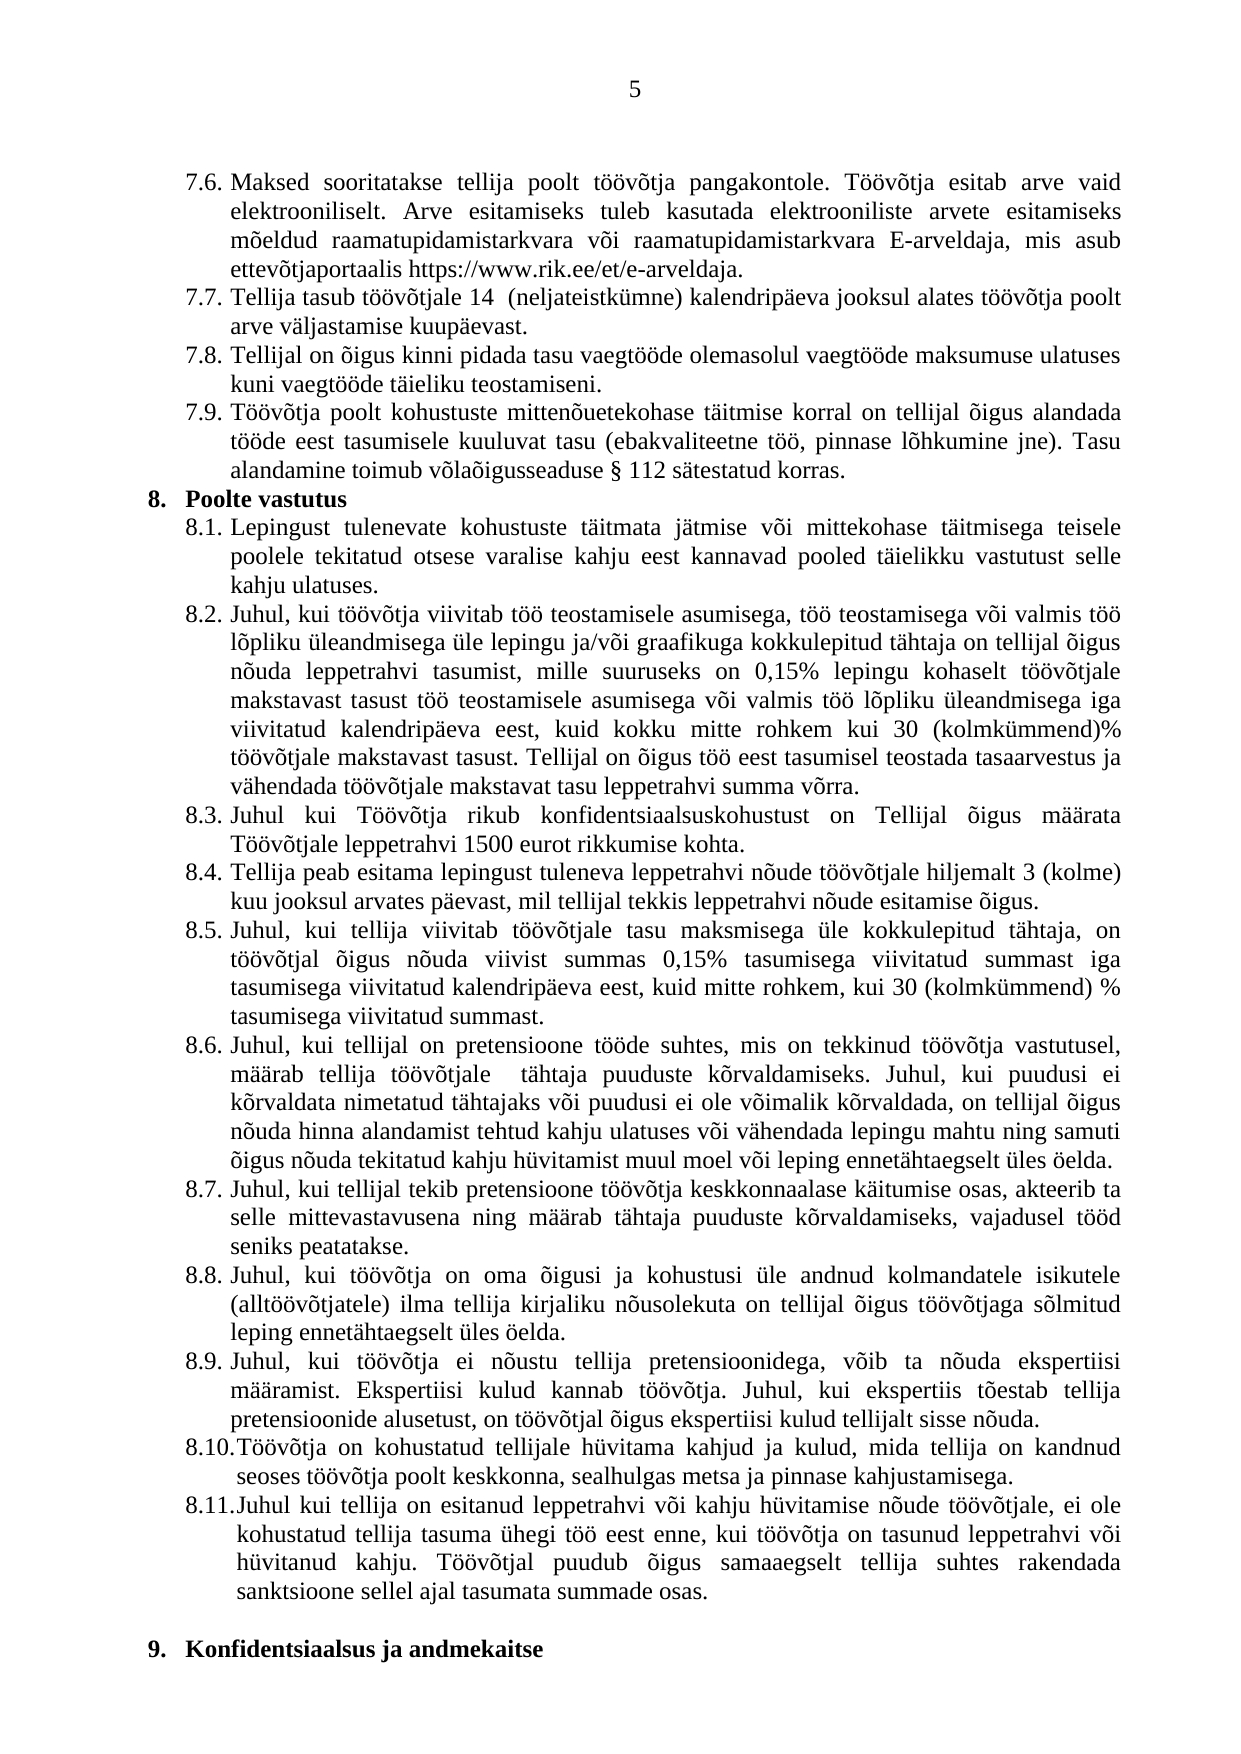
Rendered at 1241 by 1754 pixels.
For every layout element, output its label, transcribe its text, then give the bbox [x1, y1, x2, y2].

list Juhul, kui tellija viivitab töövõtjale tasu maksmisega üle kokkulepitud tähtaja, on töövõtjal õigus nõuda viivist summas 0,15% tasumisega viivitatud summast iga tasumisega viivitatud kalendripäeva eest, kuid mitte rohkem, kui 30 (kolmkümmend) % tasumisega viivitatud summast. [185, 915, 1122, 1030]
list Juhul, kui tellijal on pretensioone tööde suhtes, mis on tekkinud töövõtja vastutusel, määrab tellija töövõtjale tähtaja puuduste kõrvaldamiseks. Juhul, kui puudusi ei kõrvaldata nimetatud tähtajaks või puudusi ei ole võimalik kõrvaldada, on tellijal õigus nõuda hinna alandamist tehtud kahju ulatuses või vähendada lepingu mahtu ning samuti õigus nõuda tekitatud kahju hüvitamist muul moel või leping ennetähtaegselt üles öelda. [185, 1030, 1122, 1174]
list Juhul, kui tellijal tekib pretensioone töövõtja keskkonnaalase käitumise osas, akteerib ta selle mittevastavusena ning määrab tähtaja puuduste kõrvaldamiseks, vajadusel tööd seniks peatatakse. [185, 1174, 1122, 1260]
list Maksed sooritatakse tellija poolt töövõtja pangakontole. Töövõtja esitab arve vaid elektrooniliselt. Arve esitamiseks tuleb kasutada elektrooniliste arvete esitamiseks mõeldud raamatupidamistarkvara või raamatupidamistarkvara E-arveldaja, mis asub ettevõtjaportaalis https://www.rik.ee/et/e-arveldaja. [185, 167, 1122, 282]
list Poolte vastutus [148, 484, 1122, 512]
list Konfidentsiaalsus ja andmekaitse [148, 1634, 1122, 1662]
list Tellija tasub töövõtjale 14 (neljateistkümne) kalendripäeva jooksul alates töövõtja poolt arve väljastamise kuupäevast. [185, 282, 1122, 340]
list Töövõtja on kohustatud tellijale hüvitama kahjud ja kulud, mida tellija on kandnud seoses töövõtja poolt keskkonna, sealhulgas metsa ja pinnase kahjustamisega. [185, 1432, 1122, 1490]
list Juhul, kui töövõtja viivitab töö teostamisele asumisega, töö teostamisega või valmis töö lõpliku üleandmisega üle lepingu ja/või graafikuga kokkulepitud tähtaja on tellijal õigus nõuda leppetrahvi tasumist, mille suuruseks on 0,15% lepingu kohaselt töövõtjale makstavast tasust töö teostamisele asumisega või valmis töö lõpliku üleandmisega iga viivitatud kalendripäeva eest, kuid kokku mitte rohkem kui 30 (kolmkümmend)% töövõtjale makstavast tasust. Tellijal on õigus töö eest tasumisel teostada tasaarvestus ja vähendada töövõtjale makstavat tasu leppetrahvi summa võrra. [185, 599, 1122, 800]
list Juhul kui tellija on esitanud leppetrahvi või kahju hüvitamise nõude töövõtjale, ei ole kohustatud tellija tasuma ühegi töö eest enne, kui töövõtja on tasunud leppetrahvi või hüvitanud kahju. Töövõtjal puudub õigus samaaegselt tellija suhtes rakendada sanktsioone sellel ajal tasumata summade osas. [185, 1490, 1122, 1605]
list Juhul, kui töövõtja ei nõustu tellija pretensioonidega, võib ta nõuda ekspertiisi määramist. Ekspertiisi kulud kannab töövõtja. Juhul, kui ekspertiis tõestab tellija pretensioonide alusetust, on töövõtjal õigus ekspertiisi kulud tellijalt sisse nõuda. [185, 1346, 1122, 1432]
list Tellijal on õigus kinni pidada tasu vaegtööde olemasolul vaegtööde maksumuse ulatuses kuni vaegtööde täieliku teostamiseni. [185, 340, 1122, 397]
list Tellija peab esitama lepingust tuleneva leppetrahvi nõude töövõtjale hiljemalt 3 (kolme) kuu jooksul arvates päevast, mil tellijal tekkis leppetrahvi nõude esitamise õigus. [185, 857, 1122, 915]
list Juhul kui Töövõtja rikub konfidentsiaalsuskohustust on Tellijal õigus määrata Töövõtjale leppetrahvi 1500 eurot rikkumise kohta. [185, 800, 1122, 857]
list Lepingust tulenevate kohustuste täitmata jätmise või mittekohase täitmisega teisele poolele tekitatud otsese varalise kahju eest kannavad pooled täielikku vastutust selle kahju ulatuses. [185, 512, 1122, 599]
list Juhul, kui töövõtja on oma õigusi ja kohustusi üle andnud kolmandatele isikutele (alltöövõtjatele) ilma tellija kirjaliku nõusolekuta on tellijal õigus töövõtjaga sõlmitud leping ennetähtaegselt üles öelda. [185, 1260, 1122, 1346]
list Töövõtja poolt kohustuste mittenõuetekohase täitmise korral on tellijal õigus alandada tööde eest tasumisele kuuluvat tasu (ebakvaliteetne töö, pinnase lõhkumine jne). Tasu alandamine toimub võlaõigusseaduse § 112 sätestatud korras. [185, 397, 1122, 484]
